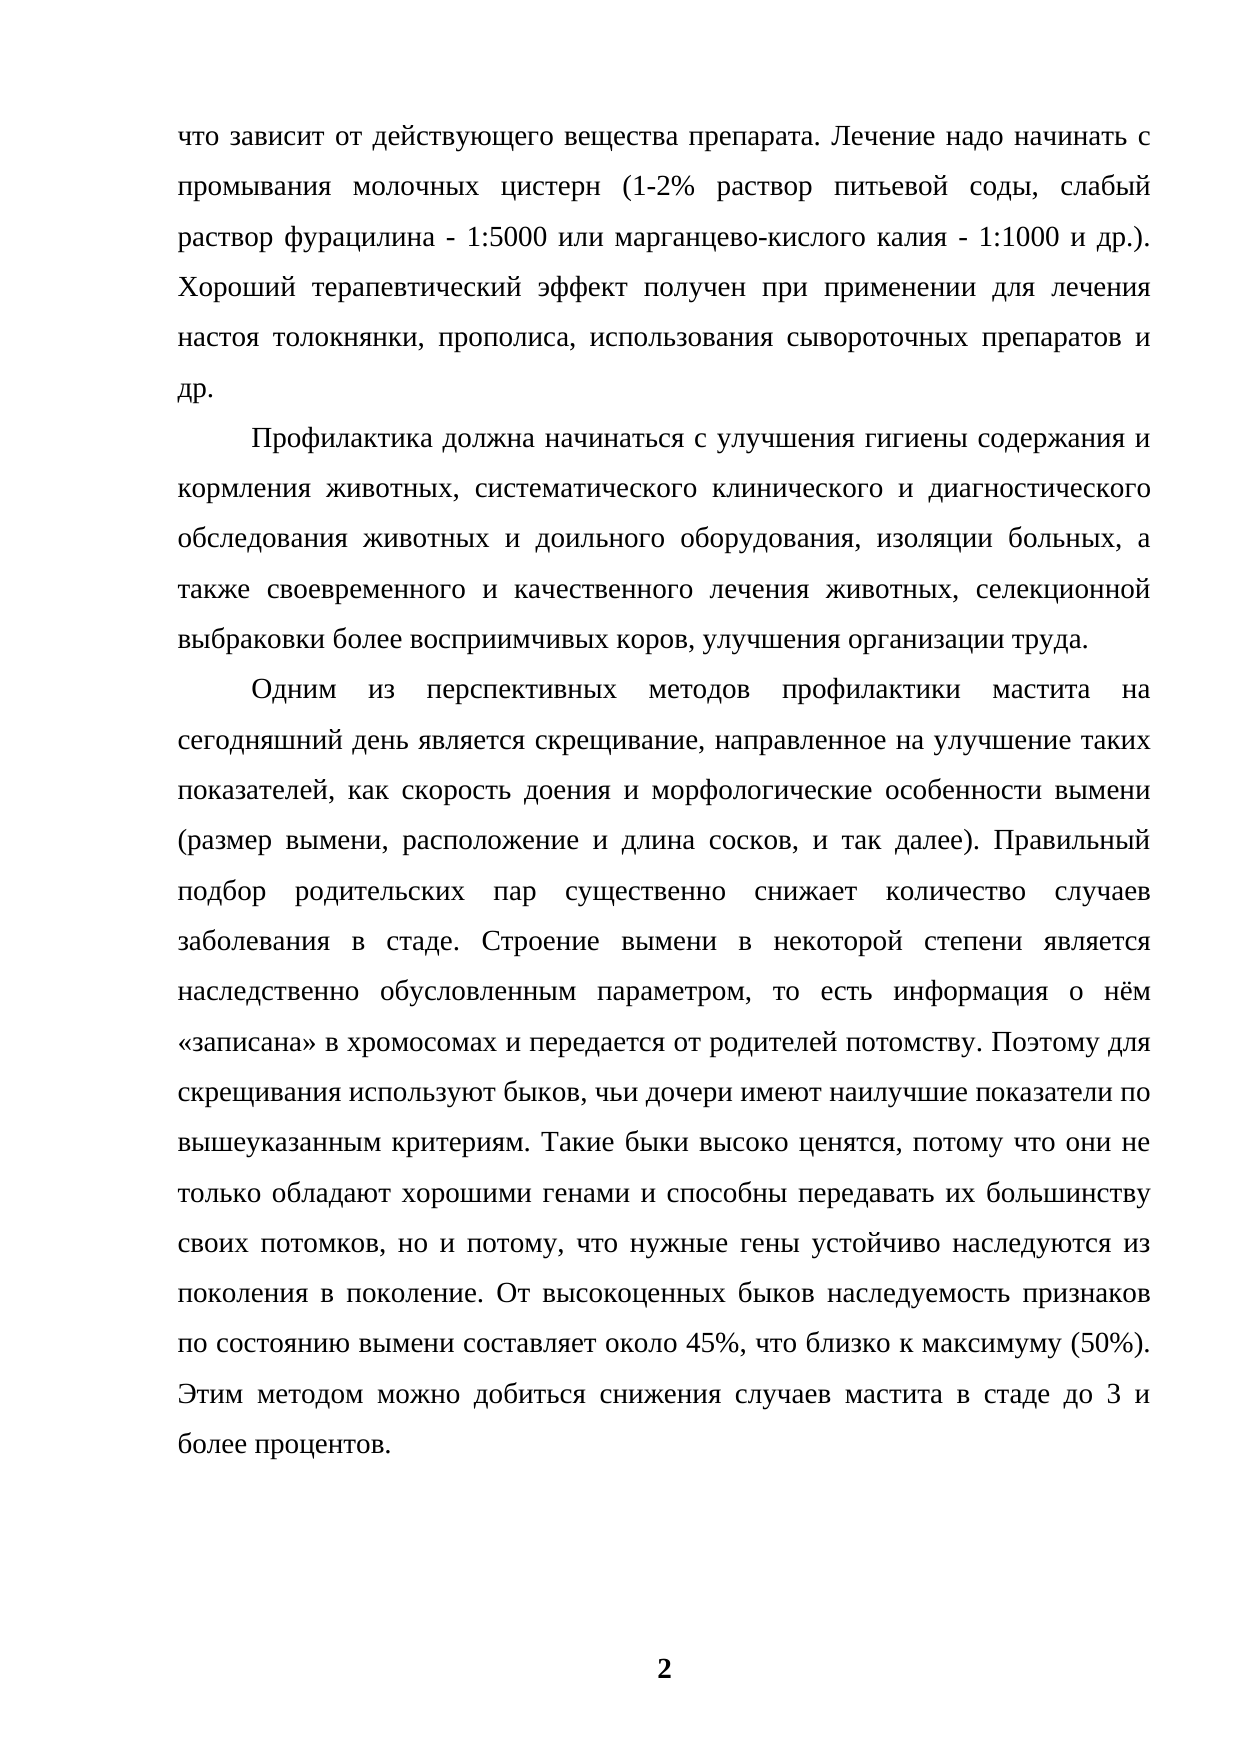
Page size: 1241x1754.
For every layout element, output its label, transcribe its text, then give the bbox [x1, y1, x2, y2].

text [177, 118, 1152, 403]
text Профилактика должна начинаться с улучшения гигиены содержания и кормления животных, систематического клинического и диагностического обследования животных и доильного оборудования, изоляции больных, а также своевременного и качественного лечения животных, селекционной выбраковки более восприимчивых коров, улучшения организации труда. [177, 420, 1152, 655]
text Одним из перспективных методов профилактики мастита на сегодняшний день является скрещивание, направленное на улучшение таких показателей, как скорость доения и морфологические особенности вымени (размер вымени, расположение и длина сосков, и так далее). Правильный подбор родительских пар существенно снижает количество случаев заболевания в стаде. Строение вымени в некоторой степени является наследственно обусловленным параметром, то есть информация о нём «записана» в хромосомах и передается от родителей потомству. Поэтому для скрещивания используют быков, чьи дочери имеют наилучшие показатели по вышеуказанным критериям. Такие быки высоко ценятся, потому что они не только обладают хорошими генами и способны передавать их большинству своих потомков, но и потому, что нужные гены устойчиво наследуются из поколения в поколение. От высокоценных быков наследуемость признаков по состоянию вымени составляет около 45%, что близко к максимуму (50%). Этим методом можно добиться снижения случаев мастита в стаде до 3 и более процентов. [177, 672, 1152, 1460]
